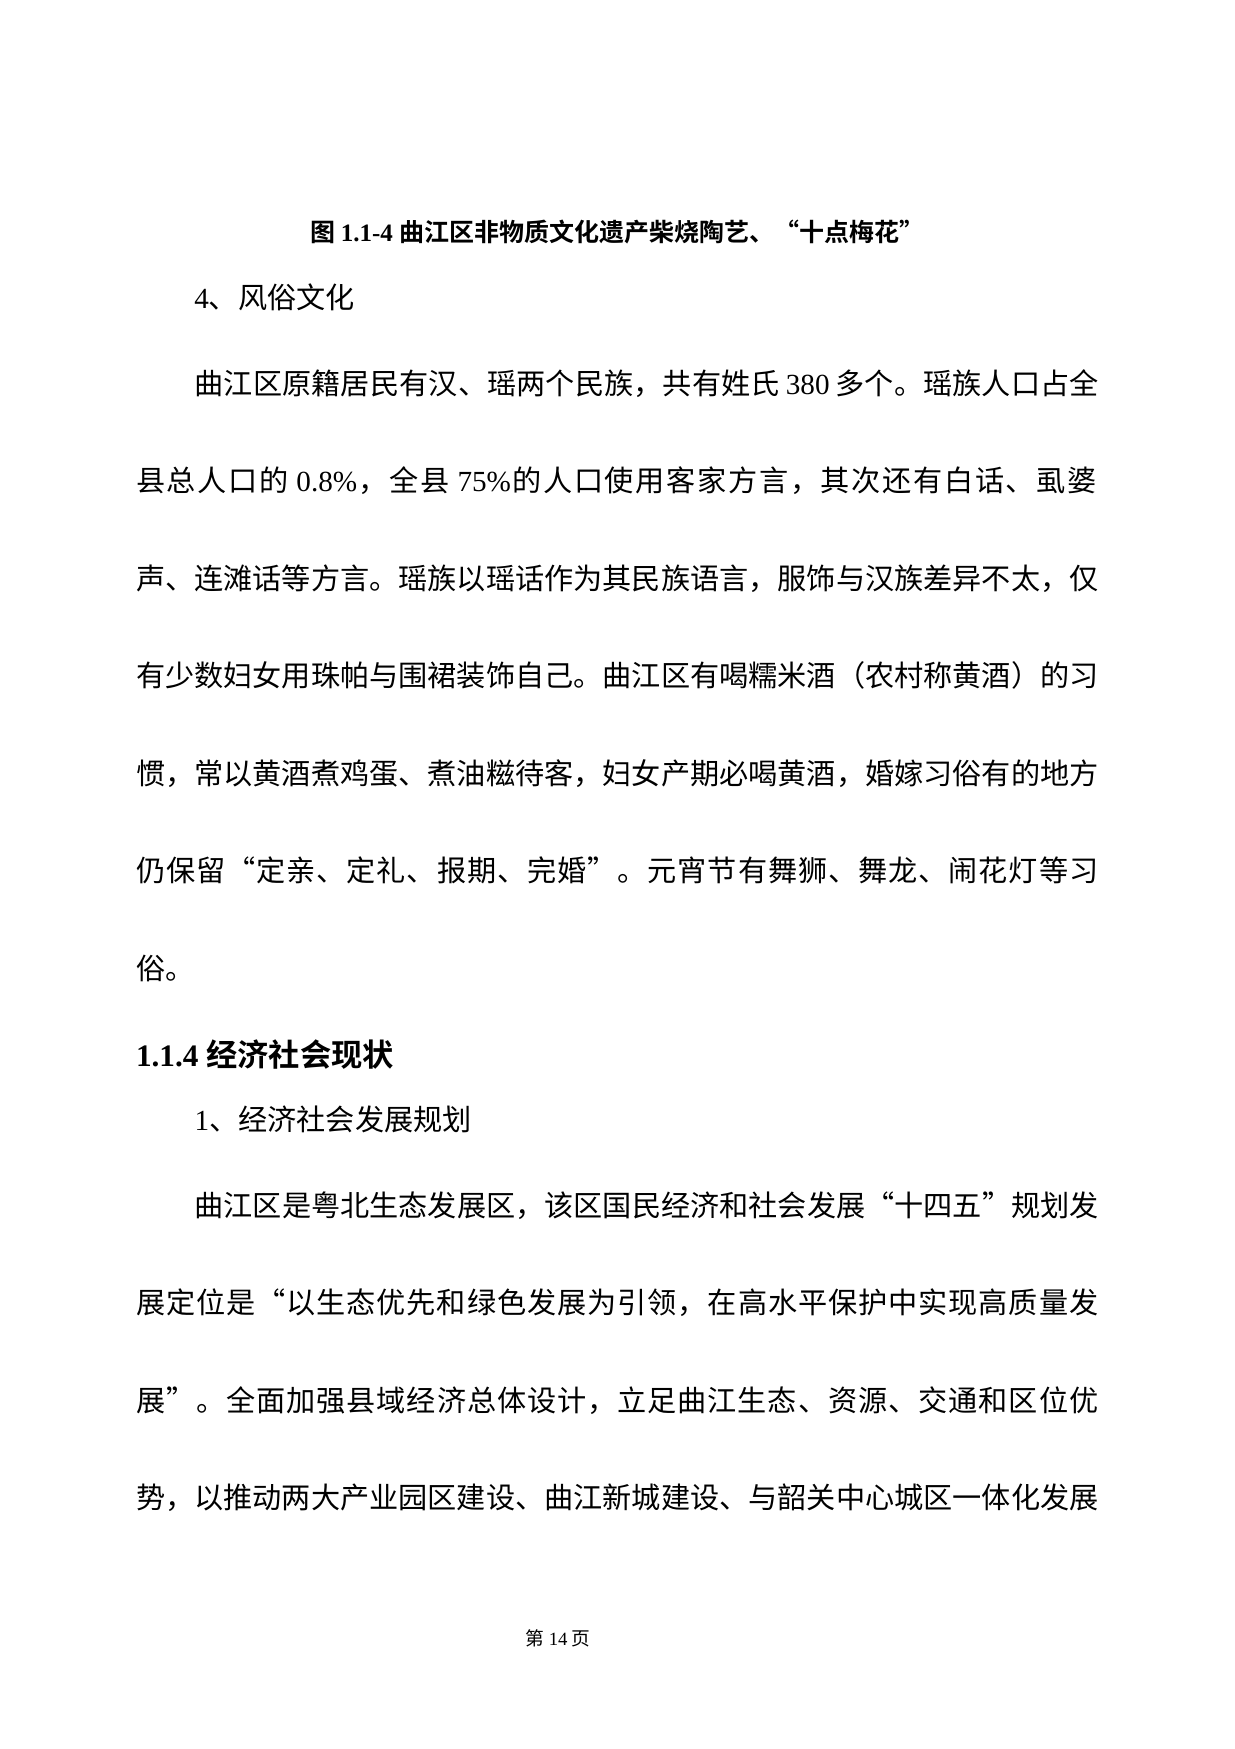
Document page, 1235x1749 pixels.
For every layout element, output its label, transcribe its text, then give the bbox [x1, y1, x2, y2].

text 图1.1-4 曲江区非物质文化遗产柴烧陶艺、“十点梅花” [136, 198, 1098, 263]
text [136, 1171, 1098, 1529]
text 曲江区原籍居民有汉、瑶两个民族，共有姓氏380多个。瑶族人口占全县总人口的0.8%，全县75%的人口使用客家方言，其次还有白话、虱婆声、连滩话等方言。瑶族以瑶话作为其民族语言，服饰与汉族差异不太，仅有少数妇女用珠帕与围裙装饰自己。曲江区有喝糯米酒（农村称黄酒）的习惯，常以黄酒煮鸡蛋、煮油糍待客，妇女产期必喝黄酒，婚嫁习俗有的地方仍保留“定亲、定礼、报期、完婚”。元宵节有舞狮、舞龙、闹花灯等习俗。 [136, 349, 1098, 999]
subtitle 1.1.4 经济社会现状 [136, 1020, 1098, 1085]
text 1、经济社会发展规划 [136, 1085, 1098, 1150]
list 风俗文化 [136, 263, 1098, 328]
